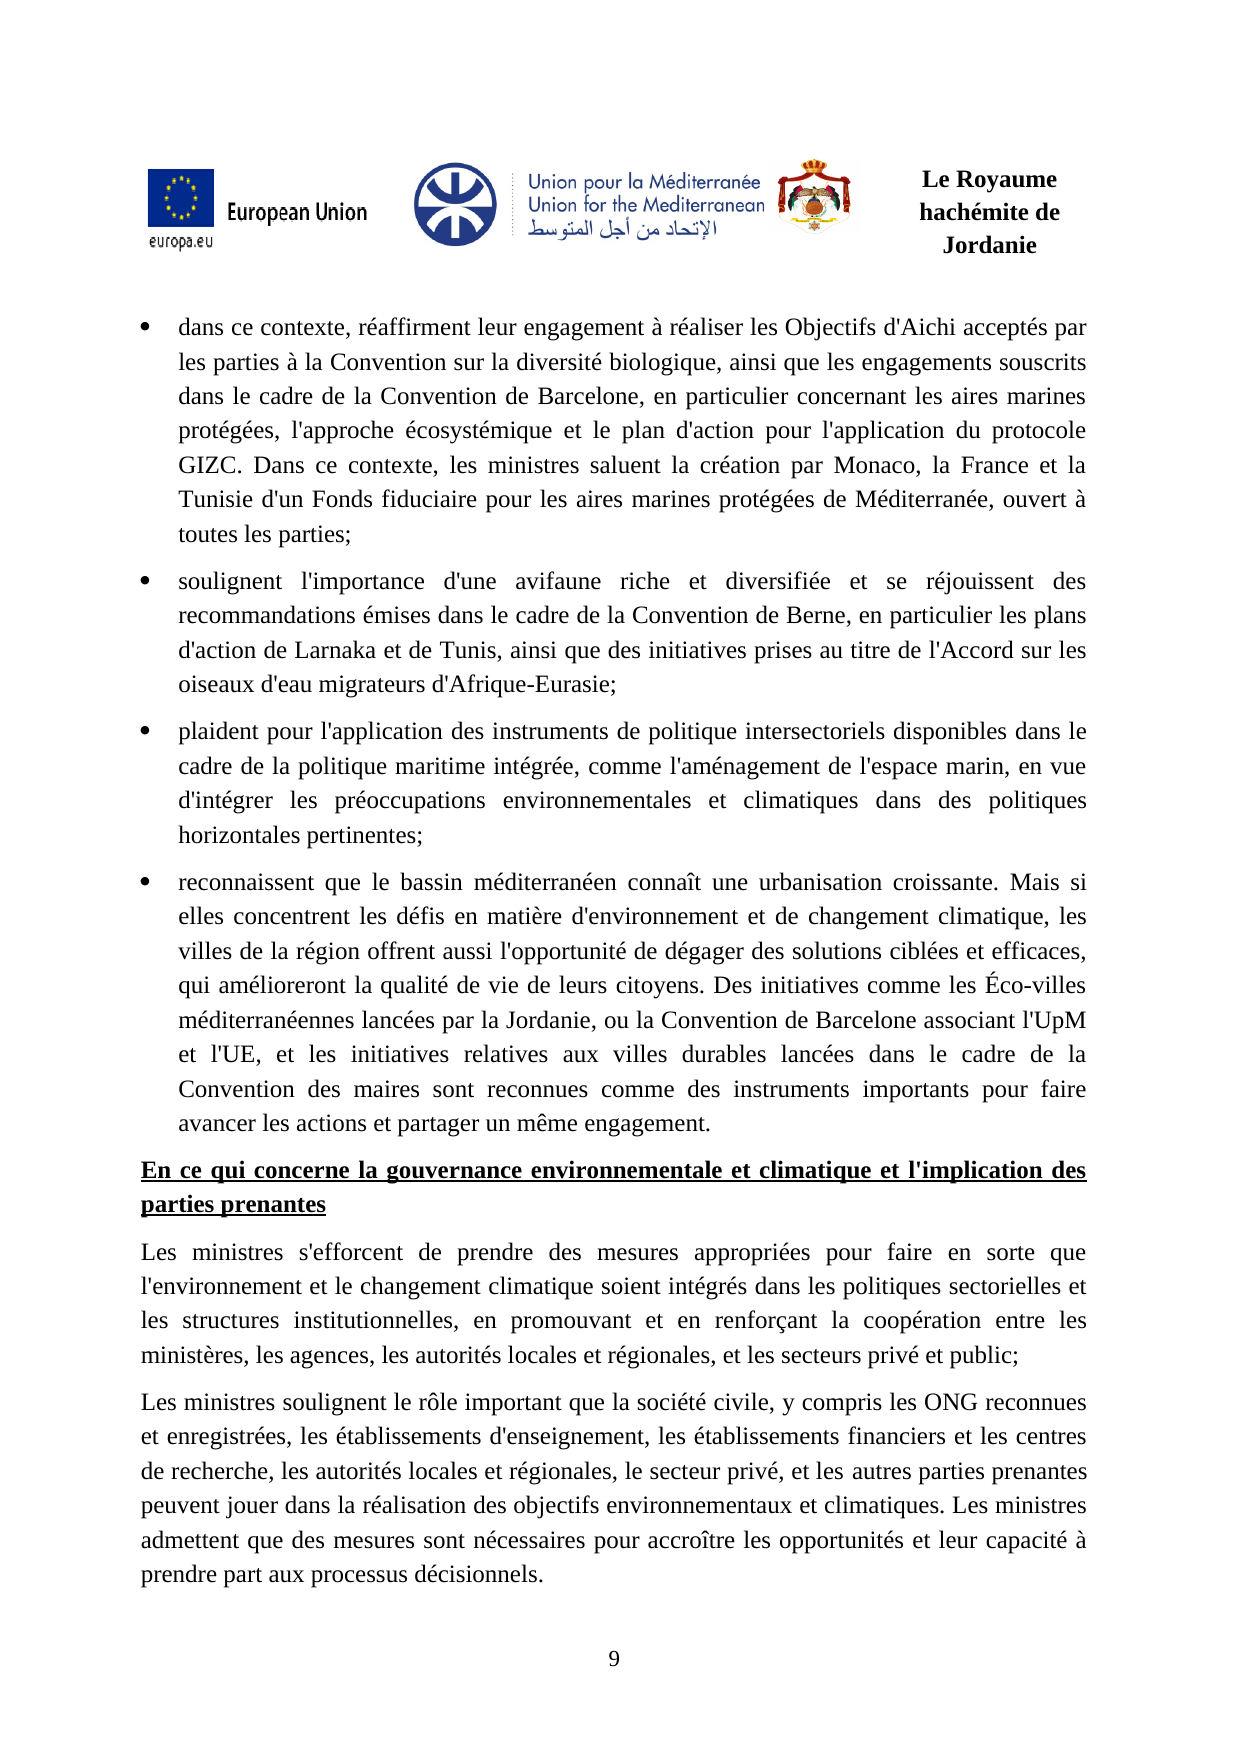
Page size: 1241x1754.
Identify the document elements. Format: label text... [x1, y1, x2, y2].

picture [140, 159, 375, 255]
list soulignent l'importance d'une avifaune riche et diversifiée et se réjouissent des recommandations émises dans le cadre de la Convention de Berne, en particulier les plans d'action de Larnaka et de Tunis, ainsi que des initiatives prises au titre de l'Accord sur les oiseaux d'eau migrateurs d'Afrique-Eurasie; [141, 566, 1087, 698]
list reconnaissent que le bassin méditerranéen connaît une urbanisation croissante. Mais si elles concentrent les défis en matière d'environnement et de changement climatique, les villes de la région offrent aussi l'opportunité de dégager des solutions ciblées et efficaces, qui amélioreront la qualité de vie de leurs citoyens. Des initiatives comme les Éco-villes méditerranéennes lancées par la Jordanie, ou la Convention de Barcelone associant l'UpM et l'UE, et les initiatives relatives aux villes durables lancées dans le cadre de la Convention des maires sont reconnues comme des instruments importants pour faire avancer les actions et partager un même engagement. [141, 867, 1087, 1137]
list plaident pour l'application des instruments de politique intersectoriels disponibles dans le cadre de la politique maritime intégrée, comme l'aménagement de l'espace marin, en vue d'intégrer les préoccupations environnementales et climatiques dans des politiques horizontales pertinentes; [141, 716, 1087, 848]
text En ce qui concerne la gouvernance environnementale et climatique et l'implication des parties prenantes [141, 1182, 1087, 1218]
picture [767, 159, 862, 234]
text Les ministres s'efforcent de prendre des mesures appropriées pour faire en sorte que l'environnement et le changement climatique soient intégrés dans les politiques sectorielles et les structures institutionnelles, en promouvant et en renforçant la coopération entre les ministères, les agences, les autorités locales et régionales, et les secteurs privé et public; [141, 1237, 1087, 1369]
picture [411, 159, 765, 250]
text En ce qui concerne la gouvernance environnementale et climatique et l'implication des parties prenantes [141, 1155, 1087, 1180]
list dans ce contexte, réaffirment leur engagement à réaliser les Objectifs d'Aichi acceptés par les parties à la Convention sur la diversité biologique, ainsi que les engagements souscrits dans le cadre de la Convention de Barcelone, en particulier concernant les aires marines protégées, l'approche écosystémique et le plan d'action pour l'application du protocole GIZC. Dans ce contexte, les ministres saluent la création par Monaco, la France et la Tunisie d'un Fonds fiduciaire pour les aires marines protégées de Méditerranée, ouvert à toutes les parties; [141, 312, 1087, 548]
text Les ministres soulignent le rôle important que la société civile, y compris les ONG reconnues et enregistrées, les établissements d'enseignement, les établissements financiers et les centres de recherche, les autorités locales et régionales, le secteur privé, et les autres parties prenantes peuvent jouer dans la réalisation des objectifs environnementaux et climatiques. Les ministres admettent que des mesures sont nécessaires pour accroître les opportunités et leur capacité à prendre part aux processus décisionnels. [141, 1387, 1087, 1588]
